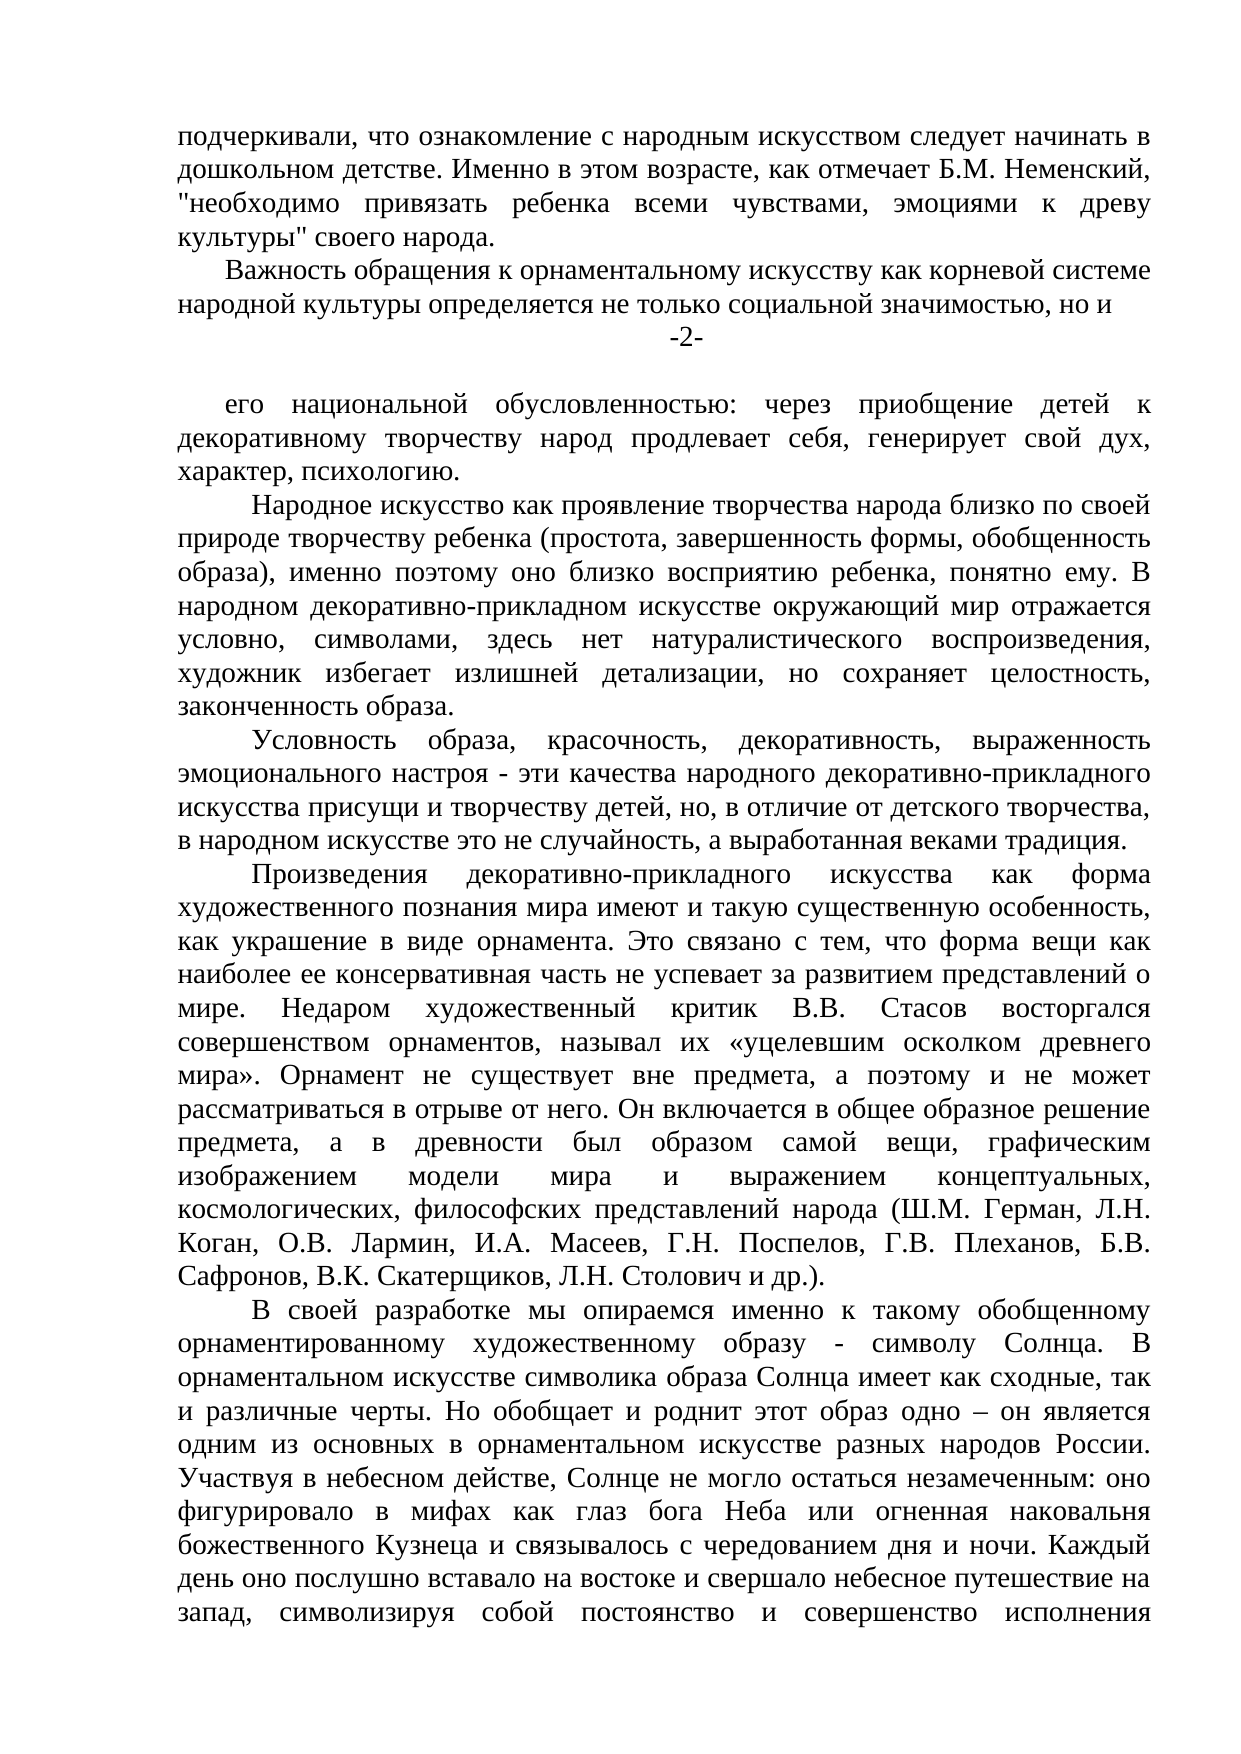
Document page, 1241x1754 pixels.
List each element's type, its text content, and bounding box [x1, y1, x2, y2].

list Произведения декоративно-прикладного искусства как форма художественного познания мира имеют и такую существенную особенность, как украшение в виде орнамента. Это связано с тем, что форма вещи как наиболее ее консервативная часть не успевает за развитием представлений о мире. Недаром художественный критик В.В. Стасов восторгался совершенством орнаментов, называл их «уцелевшим осколком древнего мира». Орнамент не существует вне предмета, а поэтому и не может рассматриваться в отрыве от него. Он включается в общее образное решение предмета, а в древности был образом самой вещи, графическим изображением модели мира и выражением концептуальных, космологических, философских представлений народа (Ш.М. Герман, Л.Н. Коган, О.В. Лармин, И.А. Масеев, Г.Н. Поспелов, Г.В. Плеханов, Б.В. Сафронов, В.К. Скатерщиков, Л.Н. Столович и др.). [177, 856, 1152, 1292]
text Важность обращения к орнаментальному искусству как корневой системе народной культуры определяется не только социальной значимостью, но и [177, 252, 1152, 319]
text Условность образа, красочность, декоративность, выраженность эмоционального настроя - эти качества народного декоративно-прикладного искусства присущи и творчеству детей, но, в отличие от детского творчества, в народном искусстве это не случайность, а выработанная веками традиция. [177, 722, 1152, 856]
text -2- [177, 319, 1152, 353]
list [177, 1292, 1152, 1627]
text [177, 118, 1152, 252]
text его национальной обусловленностью: через приобщение детей к декоративному творчеству народ продлевает себя, генерирует свой дух, характер, психологию. [177, 386, 1152, 487]
text Народное искусство как проявление творчества народа близко по своей природе творчеству ребенка (простота, завершенность формы, обобщенность образа), именно поэтому оно близко восприятию ребенка, понятно ему. В народном декоративно-прикладном искусстве окружающий мир отражается условно, символами, здесь нет натуралистического воспроизведения, художник избегает излишней детализации, но сохраняет целостность, законченность образа. [177, 487, 1152, 722]
